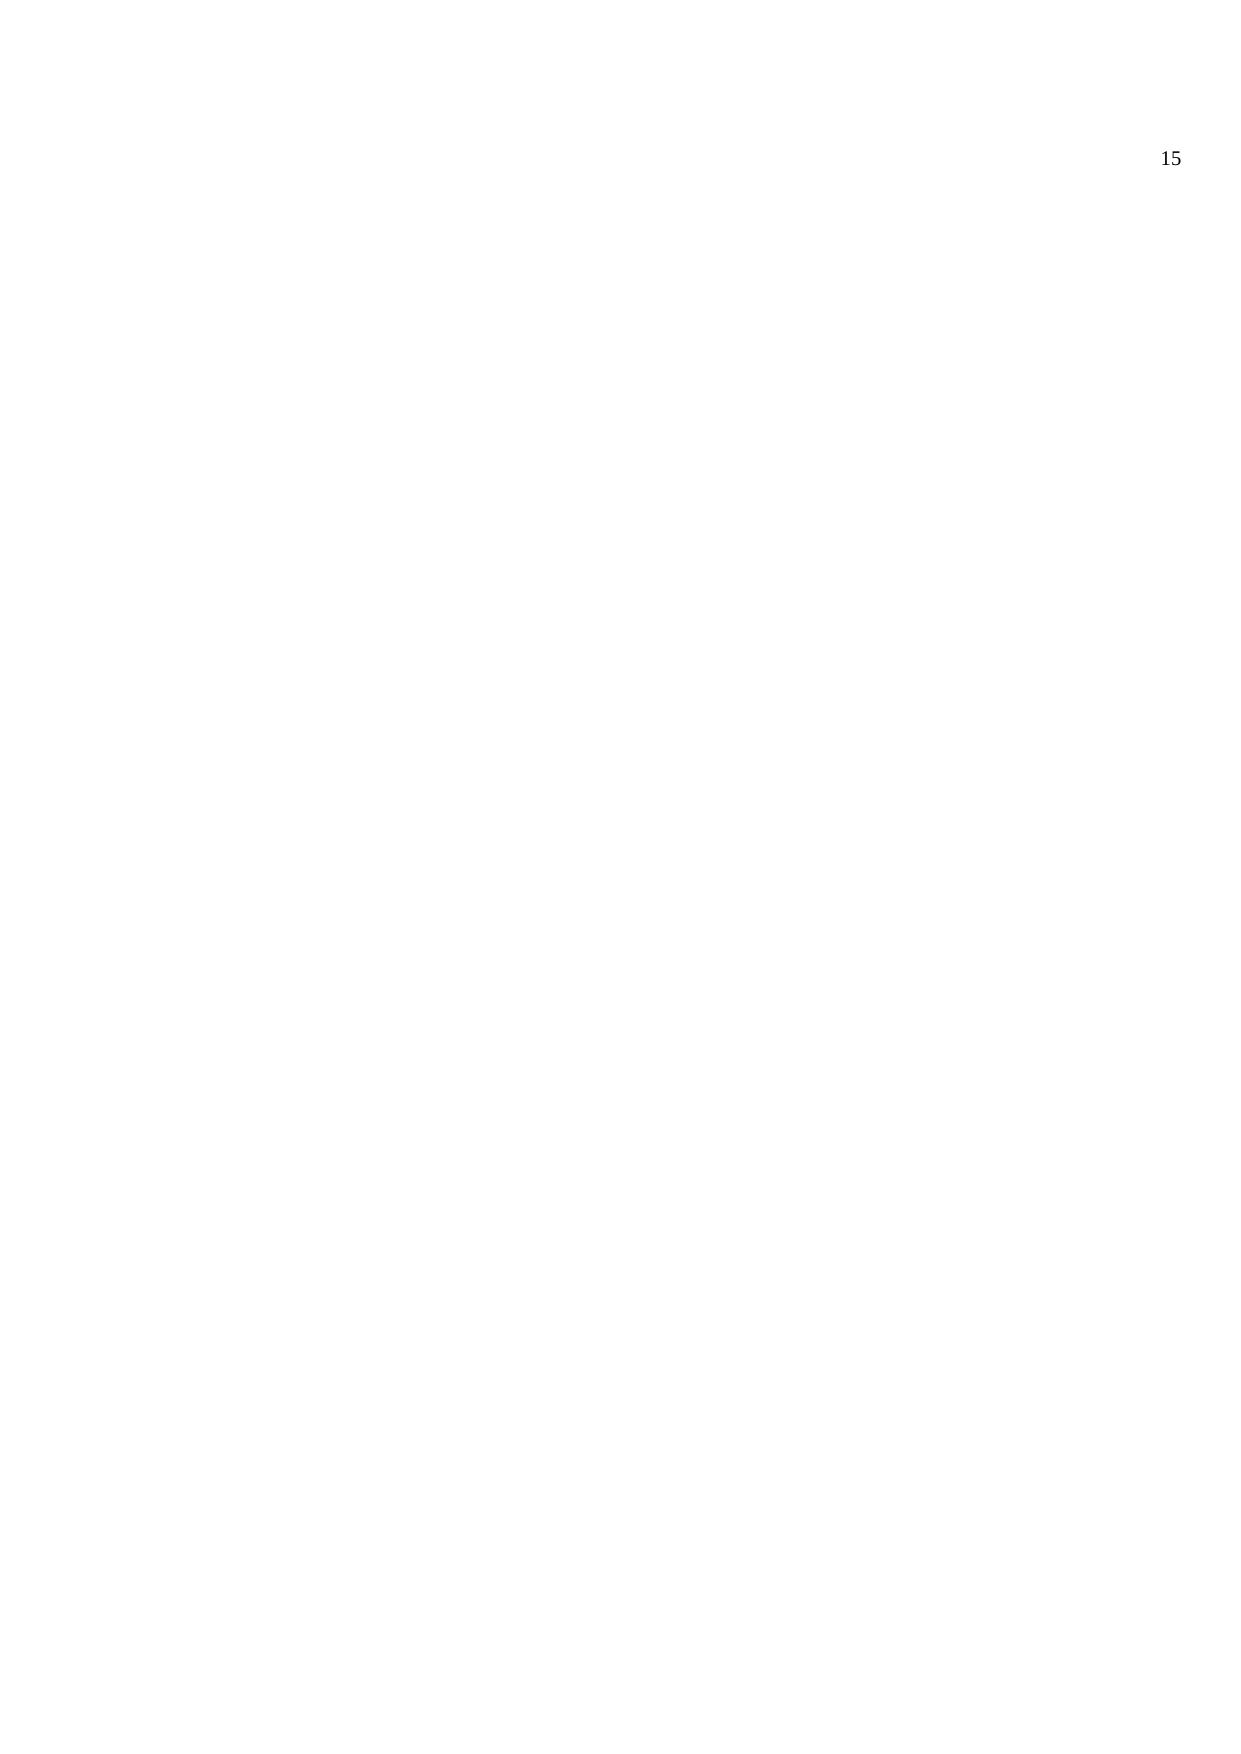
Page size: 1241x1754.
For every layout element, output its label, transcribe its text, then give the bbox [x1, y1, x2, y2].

text 15 [1160, 146, 1183, 170]
